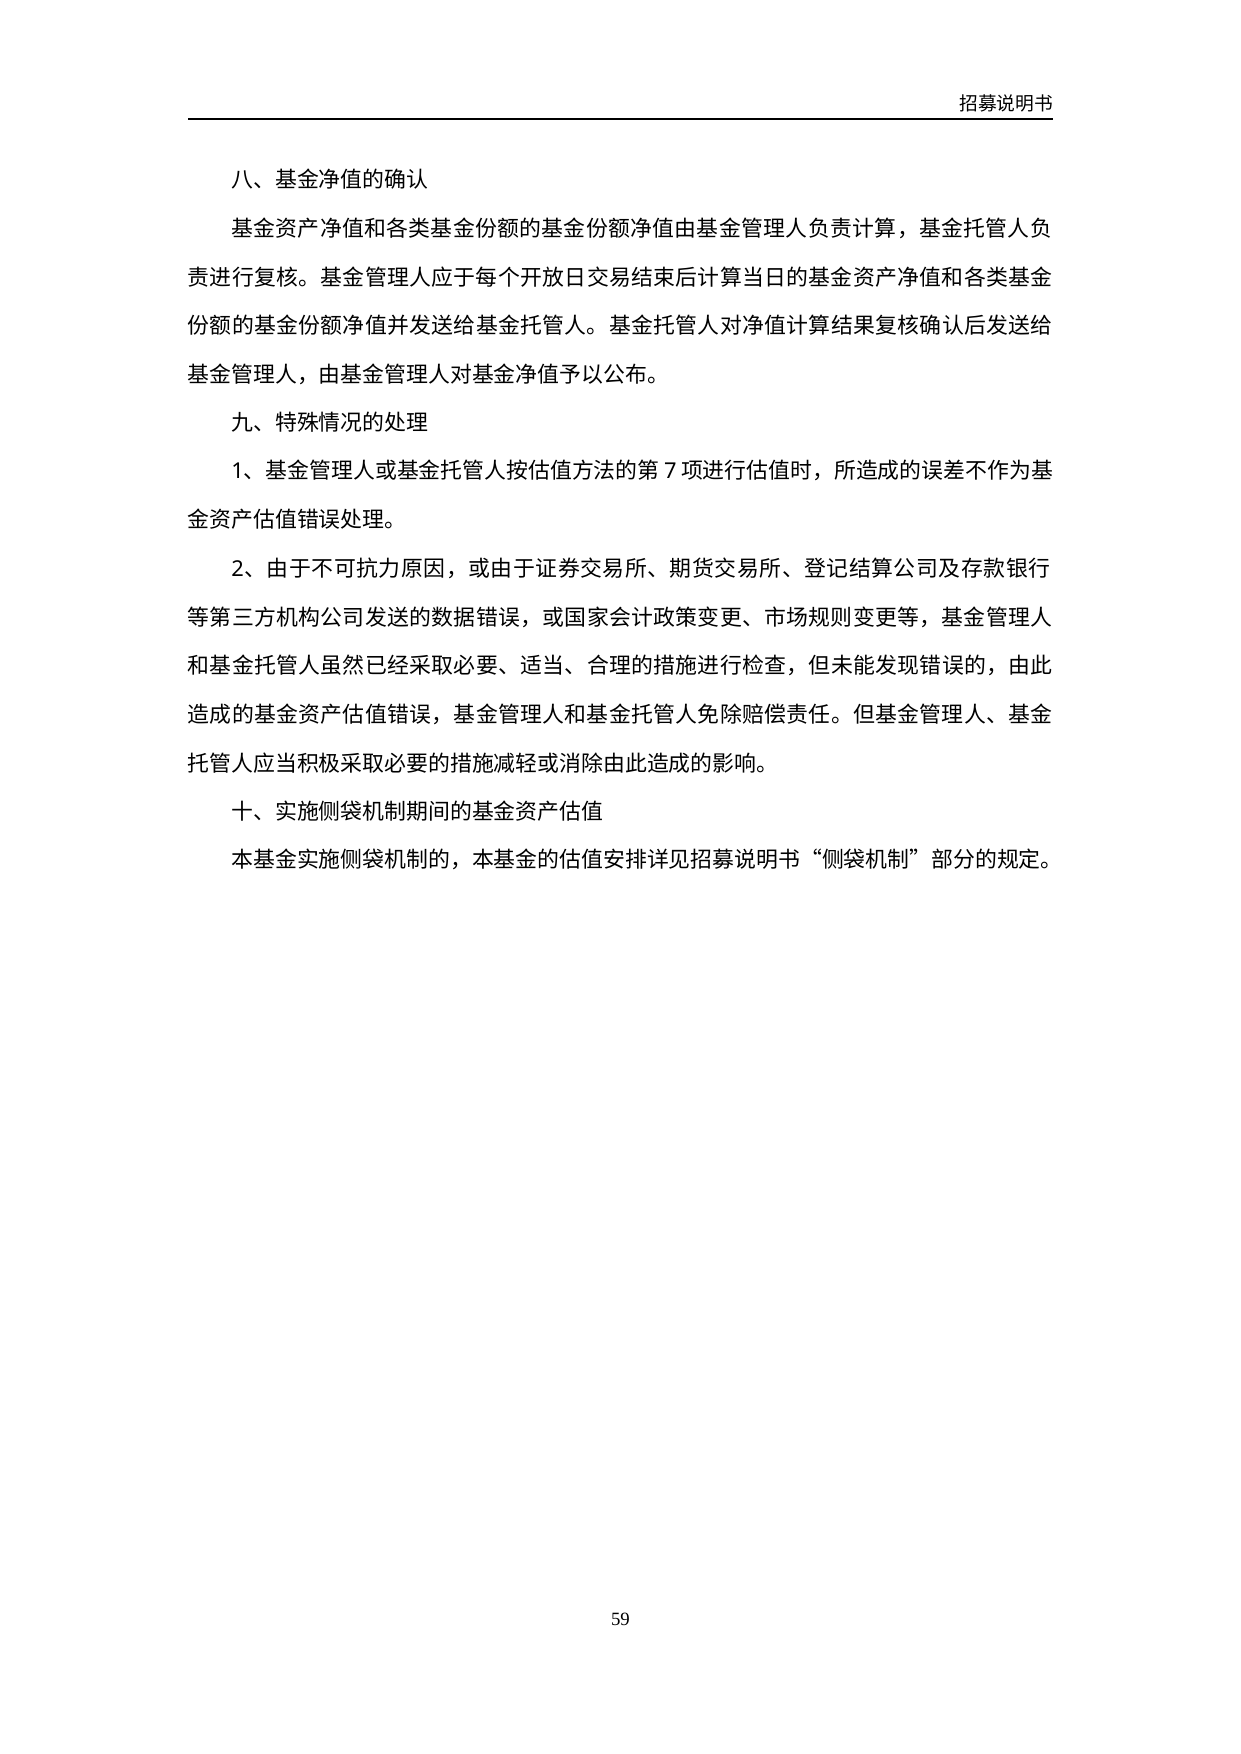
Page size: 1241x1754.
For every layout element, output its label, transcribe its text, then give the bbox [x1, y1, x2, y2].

text 九、特殊情况的处理 [187, 405, 1053, 437]
text 十、实施侧袋机制期间的基金资产估值 [187, 794, 1053, 826]
text 基金资产净值和各类基金份额的基金份额净值由基金管理人负责计算，基金托管人负责进行复核。基金管理人应于每个开放日交易结束后计算当日的基金资产净值和各类基金份额的基金份额净值并发送给基金托管人。基金托管人对净值计算结果复核确认后发送给基金管理人，由基金管理人对基金净值予以公布。 [187, 210, 1053, 389]
text 1、基金管理人或基金托管人按估值方法的第7项进行估值时，所造成的误差不作为基金资产估值错误处理。 [187, 453, 1053, 534]
text 本基金实施侧袋机制的，本基金的估值安排详见招募说明书“侧袋机制”部分的规定。 [187, 842, 1053, 874]
text 2、由于不可抗力原因，或由于证券交易所、期货交易所、登记结算公司及存款银行等第三方机构公司发送的数据错误，或国家会计政策变更、市场规则变更等，基金管理人和基金托管人虽然已经采取必要、适当、合理的措施进行检查，但未能发现错误的，由此造成的基金资产估值错误，基金管理人和基金托管人免除赔偿责任。但基金管理人、基金托管人应当积极采取必要的措施减轻或消除由此造成的影响。 [187, 550, 1053, 778]
text 八、基金净值的确认 [187, 162, 1053, 194]
